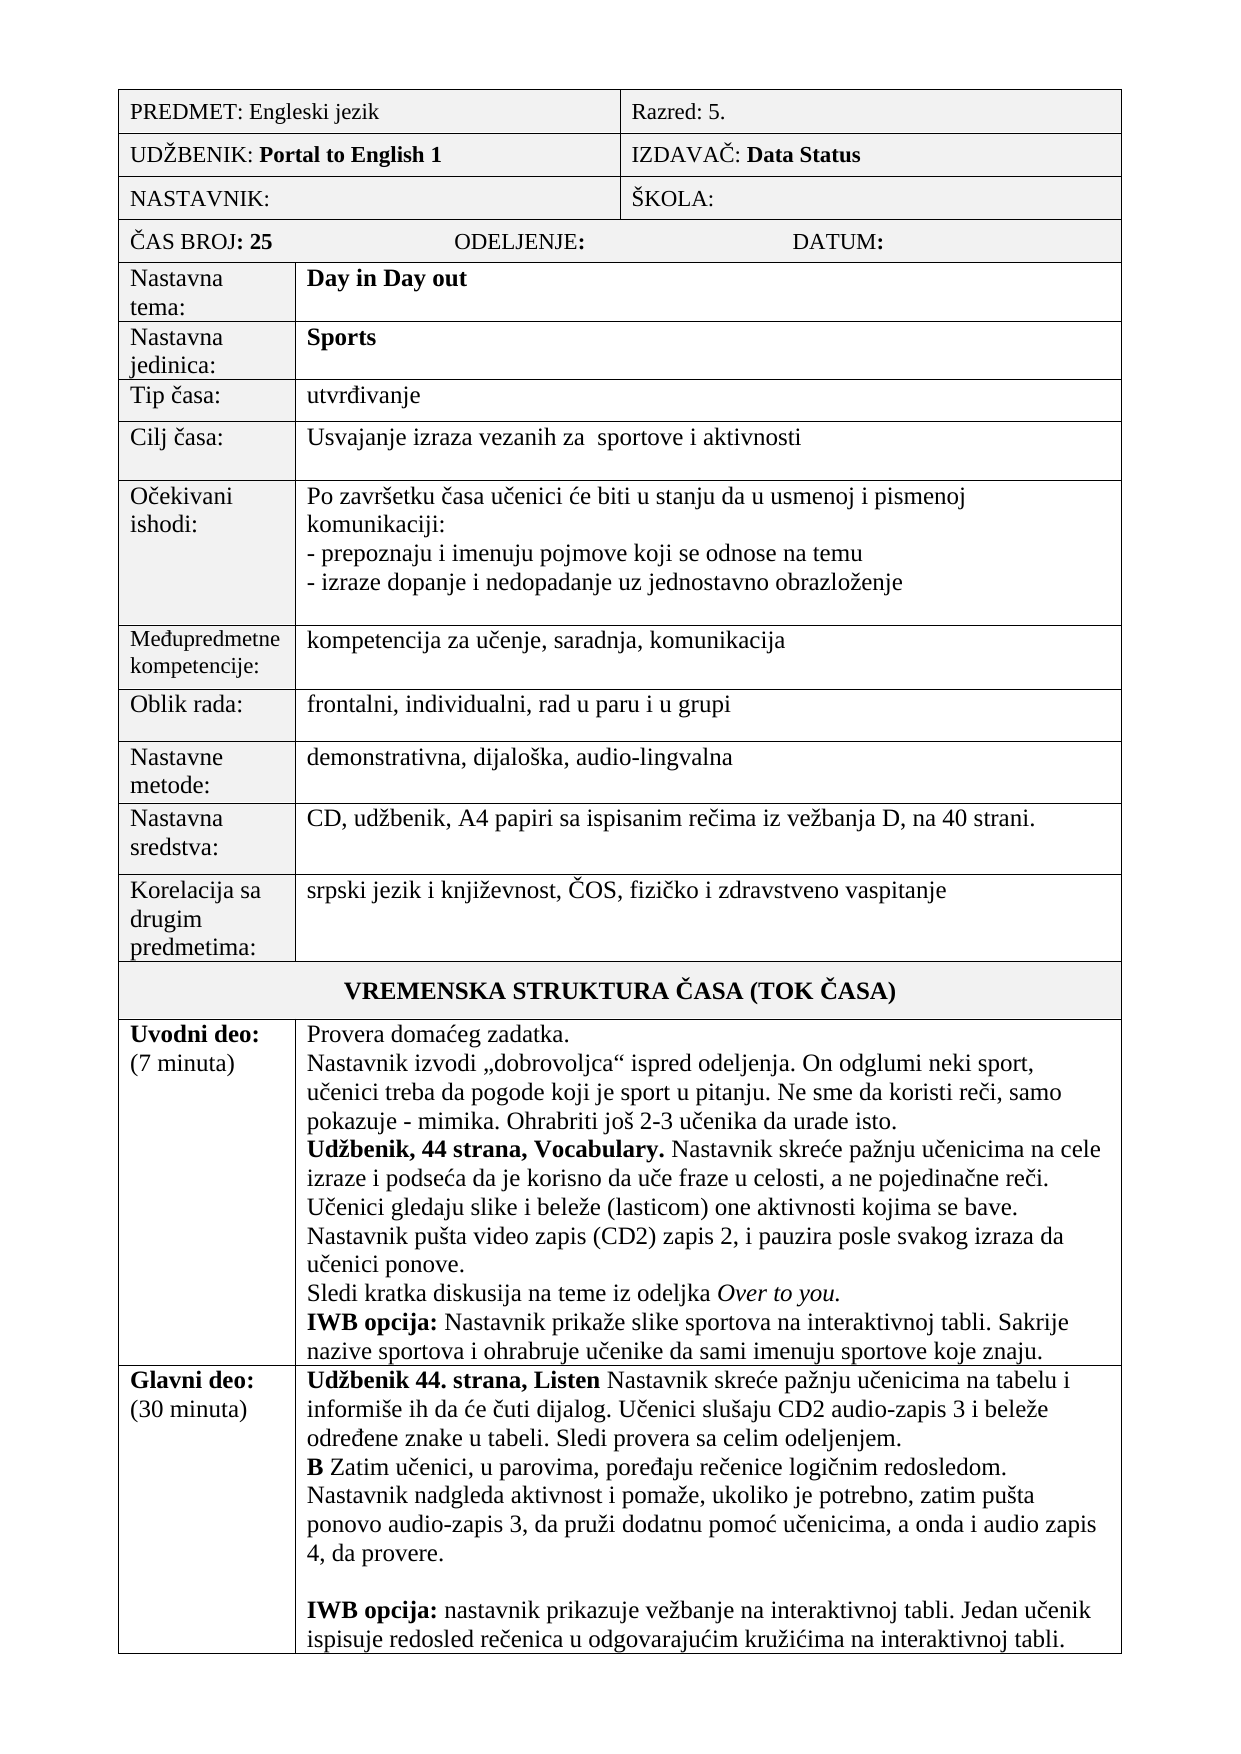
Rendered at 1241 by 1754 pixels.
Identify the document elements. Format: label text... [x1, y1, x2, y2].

table_cell demonstrativna, dijaloška, audio-lingvalna [296, 742, 1121, 802]
table_cell NASTAVNIK: [119, 177, 620, 219]
table_cell IZDAVAČ: Data Status [621, 134, 1121, 176]
table_cell DATUM: [781, 220, 1121, 262]
table_cell Očekivani ishodi: [119, 481, 295, 624]
table_cell Usvajanje izraza vezanih za sportove i aktivnosti [296, 422, 1121, 480]
table_cell Uvodni deo: (7 minuta) [119, 1020, 295, 1364]
table_cell UDŽBENIK: Portal to English 1 [119, 134, 620, 176]
table_cell Po završetku časa učenici će biti u stanju da u usmenoj i pismenoj komunikaciji: - prepoznaju i imenuju pojmove koji se odnose na temu - izraze dopanje i nedopadanje uz jednostavno obrazloženje [296, 481, 1121, 624]
table_header Razred: 5. [621, 90, 1121, 132]
table_cell Provera domaćeg zadatka. Nastavnik izvodi „dobrovoljca“ ispred odeljenja. On odglumi neki sport, učenici treba da pogode koji je sport u pitanju. Ne sme da koristi reči, samo pokazuje - mimika. Ohrabriti još 2-3 učenika da urade isto. Udžbenik, 44 strana, Vocabulary. Nastavnik skreće pažnju učenicima na cele izraze i podseća da je korisno da uče fraze u celosti, a ne pojedinačne reči. Učenici gledaju slike i beleže (lasticom) one aktivnosti kojima se bave. Nastavnik pušta video zapis (CD2) zapis 2, i pauzira posle svakog izraza da učenici ponove. Sledi kratka diskusija na teme iz odeljka Over to you. IWB opcija: Nastavnik prikaže slike sportova na interaktivnoj tabli. Sakrije nazive sportova i ohrabruje učenike da sami imenuju sportove koje znaju. [296, 1020, 1121, 1364]
table_cell Nastavna jedinica: [119, 322, 295, 379]
table_cell Tip časa: [119, 380, 295, 421]
table_cell kompetencija za učenje, saradnja, komunikacija [296, 626, 1121, 688]
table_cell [119, 1366, 295, 1653]
table_cell Međupredmetne kompetencije: [119, 626, 295, 688]
table_cell Nastavna sredstva: [119, 804, 295, 874]
table_cell frontalni, individualni, rad u paru i u grupi [296, 690, 1121, 741]
table_cell Cilj časa: [119, 422, 295, 480]
table_cell srpski jezik i književnost, ČOS, fizičko i zdravstveno vaspitanje [296, 875, 1121, 961]
table_cell Day in Day out [296, 263, 1121, 321]
table_header PREDMET: Engleski jezik [119, 90, 620, 132]
table_cell ODELJENJE: [443, 220, 781, 262]
table_cell ČAS BROJ: 25 [119, 220, 443, 262]
table_cell Nastavna tema: [119, 263, 295, 321]
table_cell ŠKOLA: [621, 177, 1121, 219]
table_cell utvrđivanje [296, 380, 1121, 421]
table_cell Oblik rada: [119, 690, 295, 741]
table_cell VREMENSKA STRUKTURA ČASA (TOK ČASA) [119, 962, 1121, 1018]
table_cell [296, 1366, 1121, 1653]
table_cell Sports [296, 322, 1121, 379]
table_cell Nastavne metode: [119, 742, 295, 802]
table_cell Korelacija sa drugim predmetima: [119, 875, 295, 961]
table_cell CD, udžbenik, A4 papiri sa ispisanim rečima iz vežbanja D, na 40 strani. [296, 804, 1121, 874]
